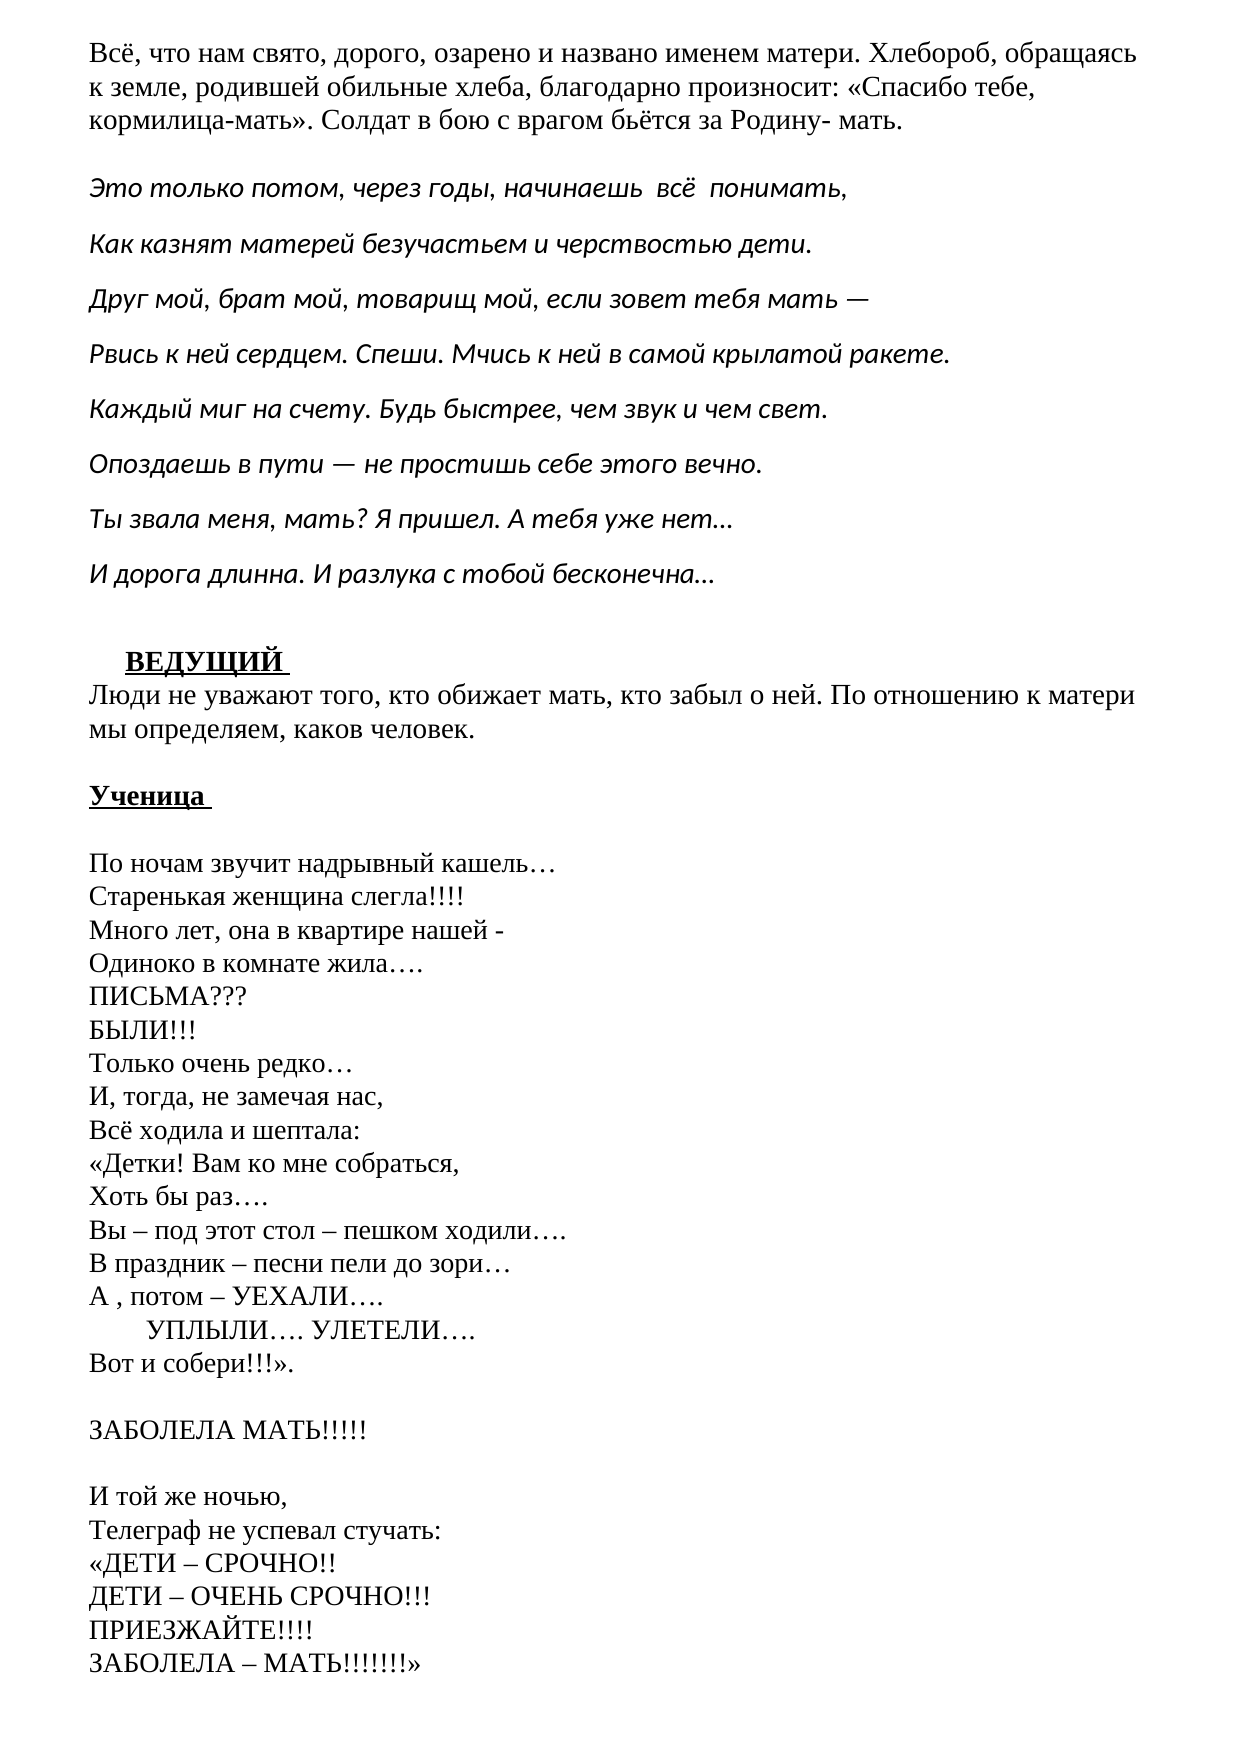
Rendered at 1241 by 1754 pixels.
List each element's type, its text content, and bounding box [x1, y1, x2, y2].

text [89, 845, 1152, 1712]
text Рвись к ней сердцем. Спеши. Мчись к ней в самой крылатой ракете. [89, 335, 1152, 371]
text Как казнят матерей безучастьем и черствостью дети. [89, 225, 1152, 260]
text И дорога длинна. И разлука с тобой бесконечна… [89, 555, 1152, 591]
text Это только потом, через годы, начинаешь всё понимать, [89, 169, 1152, 205]
text Ты звала меня, мать? Я пришел. А тебя уже нет… [89, 500, 1152, 536]
text Всё, что нам свято, дорого, озарено и названо именем матери. Хлебороб, обращаясь к земле, родившей обильные хлеба, благодарно произносит: «Спасибо тебе, кормилица-мать». Солдат в бою с врагом бьётся за Родину- мать. [89, 35, 1152, 136]
text Люди не уважают того, кто обижает мать, кто забыл о ней. По отношению к матери мы определяем, каков человек. [89, 677, 1152, 744]
text Каждый миг на счету. Будь быстрее, чем звук и чем свет. [89, 390, 1152, 426]
text Опоздаешь в пути — не простишь себе этого вечно. [89, 445, 1152, 481]
text Друг мой, брат мой, товарищ мой, если зовет тебя мать — [89, 280, 1152, 315]
text Ученица [89, 778, 1152, 812]
text ВЕДУЩИЙ [89, 644, 1152, 677]
